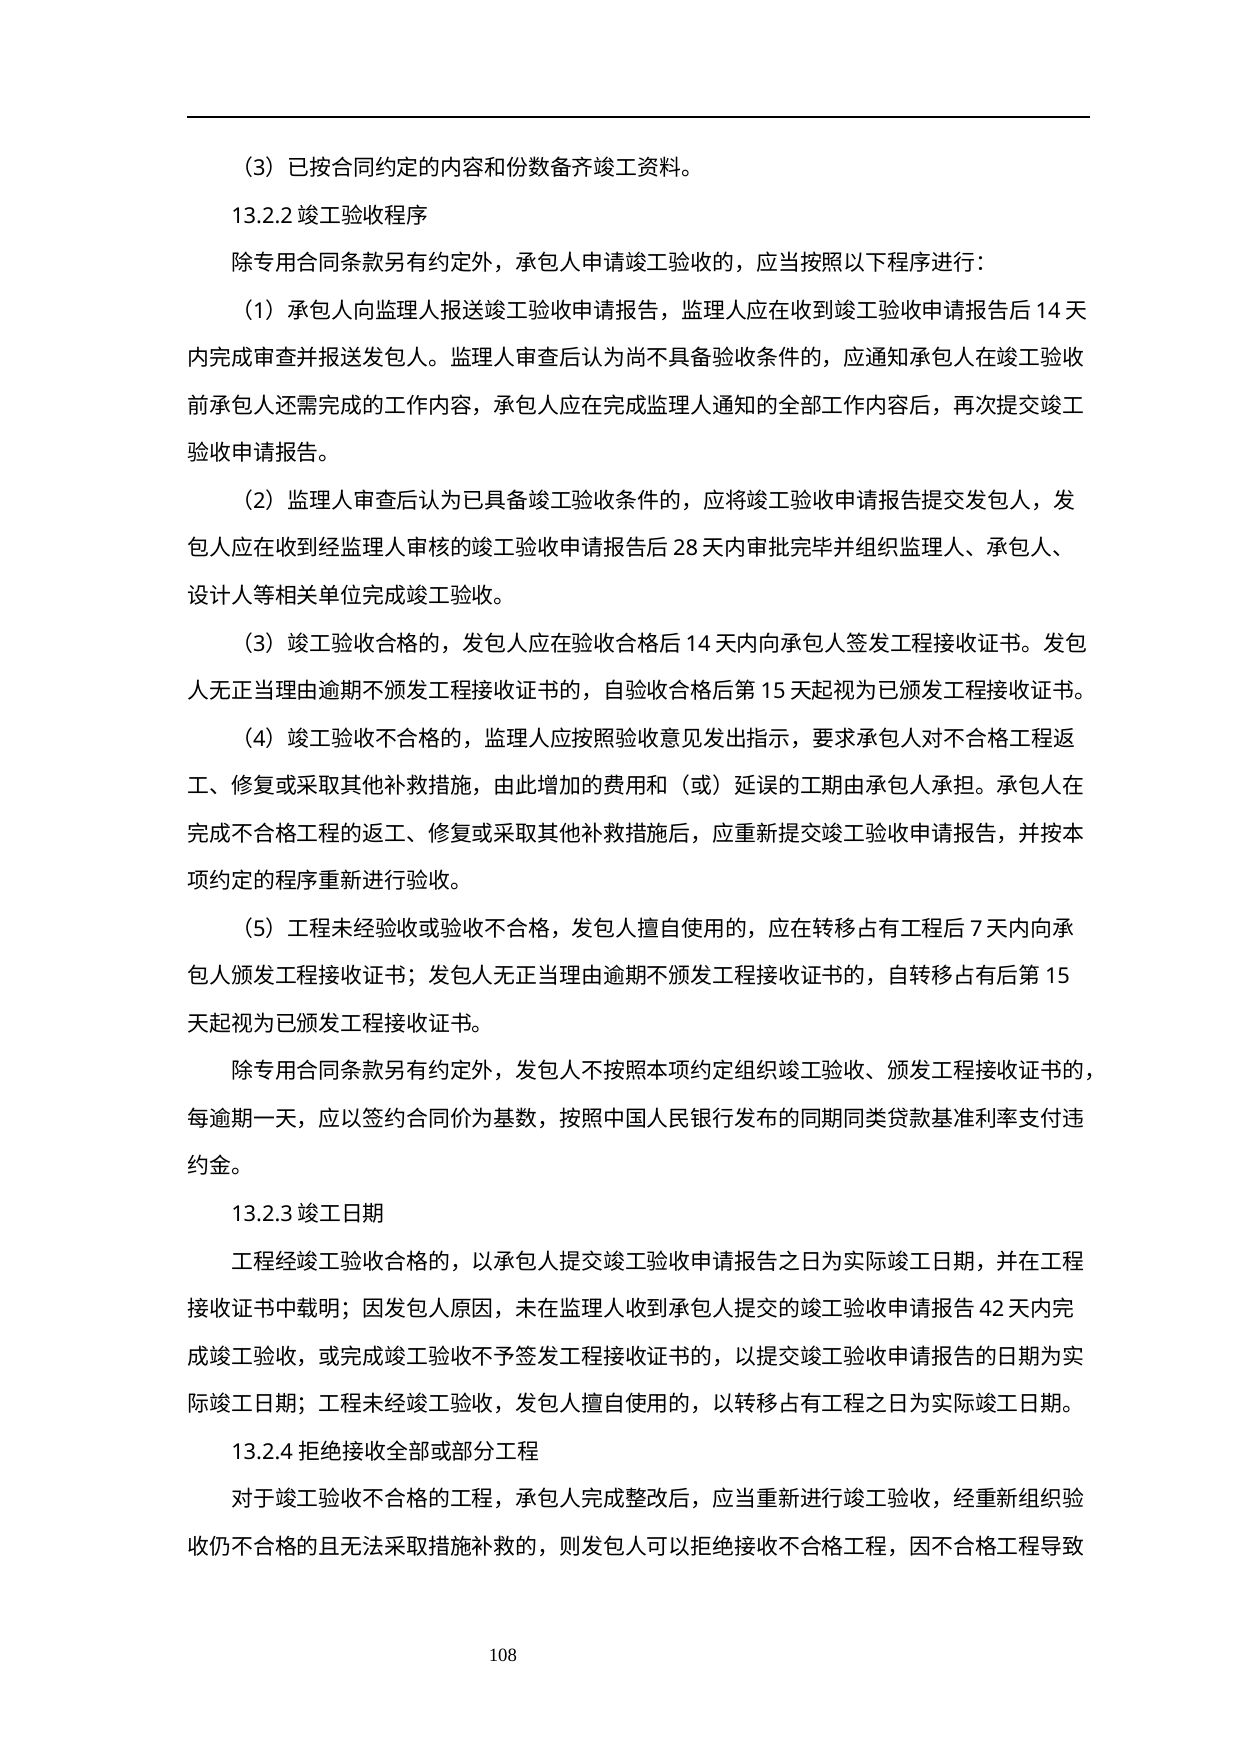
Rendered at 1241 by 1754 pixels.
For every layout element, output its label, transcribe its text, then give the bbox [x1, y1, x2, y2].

text 13.2.3竣工日期 [187, 1196, 1090, 1228]
text （2）监理人审查后认为已具备竣工验收条件的，应将竣工验收申请报告提交发包人，发包人应在收到经监理人审核的竣工验收申请报告后28天内审批完毕并组织监理人、承包人、设计人等相关单位完成竣工验收。 [187, 483, 1090, 610]
text 13.2.4 拒绝接收全部或部分工程 [187, 1434, 1090, 1466]
text （3）竣工验收合格的，发包人应在验收合格后14天内向承包人签发工程接收证书。发包人无正当理由逾期不颁发工程接收证书的，自验收合格后第15天起视为已颁发工程接收证书。 [187, 626, 1090, 705]
text 工程经竣工验收合格的，以承包人提交竣工验收申请报告之日为实际竣工日期，并在工程接收证书中载明；因发包人原因，未在监理人收到承包人提交的竣工验收申请报告42天内完成竣工验收，或完成竣工验收不予签发工程接收证书的，以提交竣工验收申请报告的日期为实际竣工日期；工程未经竣工验收，发包人擅自使用的，以转移占有工程之日为实际竣工日期。 [187, 1244, 1090, 1418]
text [187, 1481, 1090, 1561]
text （4）竣工验收不合格的，监理人应按照验收意见发出指示，要求承包人对不合格工程返工、修复或采取其他补救措施，由此增加的费用和（或）延误的工期由承包人承担。承包人在完成不合格工程的返工、修复或采取其他补救措施后，应重新提交竣工验收申请报告，并按本项约定的程序重新进行验收。 [187, 721, 1090, 895]
text 除专用合同条款另有约定外，发包人不按照本项约定组织竣工验收、颁发工程接收证书的，每逾期一天，应以签约合同价为基数，按照中国人民银行发布的同期同类贷款基准利率支付违约金。 [187, 1053, 1090, 1180]
text 13.2.2竣工验收程序 [187, 198, 1090, 229]
text （3）已按合同约定的内容和份数备齐竣工资料。 [187, 150, 1090, 182]
text （1）承包人向监理人报送竣工验收申请报告，监理人应在收到竣工验收申请报告后14天内完成审查并报送发包人。监理人审查后认为尚不具备验收条件的，应通知承包人在竣工验收前承包人还需完成的工作内容，承包人应在完成监理人通知的全部工作内容后，再次提交竣工验收申请报告。 [187, 293, 1090, 467]
text 除专用合同条款另有约定外，承包人申请竣工验收的，应当按照以下程序进行： [187, 245, 1090, 277]
text （5）工程未经验收或验收不合格，发包人擅自使用的，应在转移占有工程后7天内向承包人颁发工程接收证书；发包人无正当理由逾期不颁发工程接收证书的，自转移占有后第15天起视为已颁发工程接收证书。 [187, 911, 1090, 1038]
